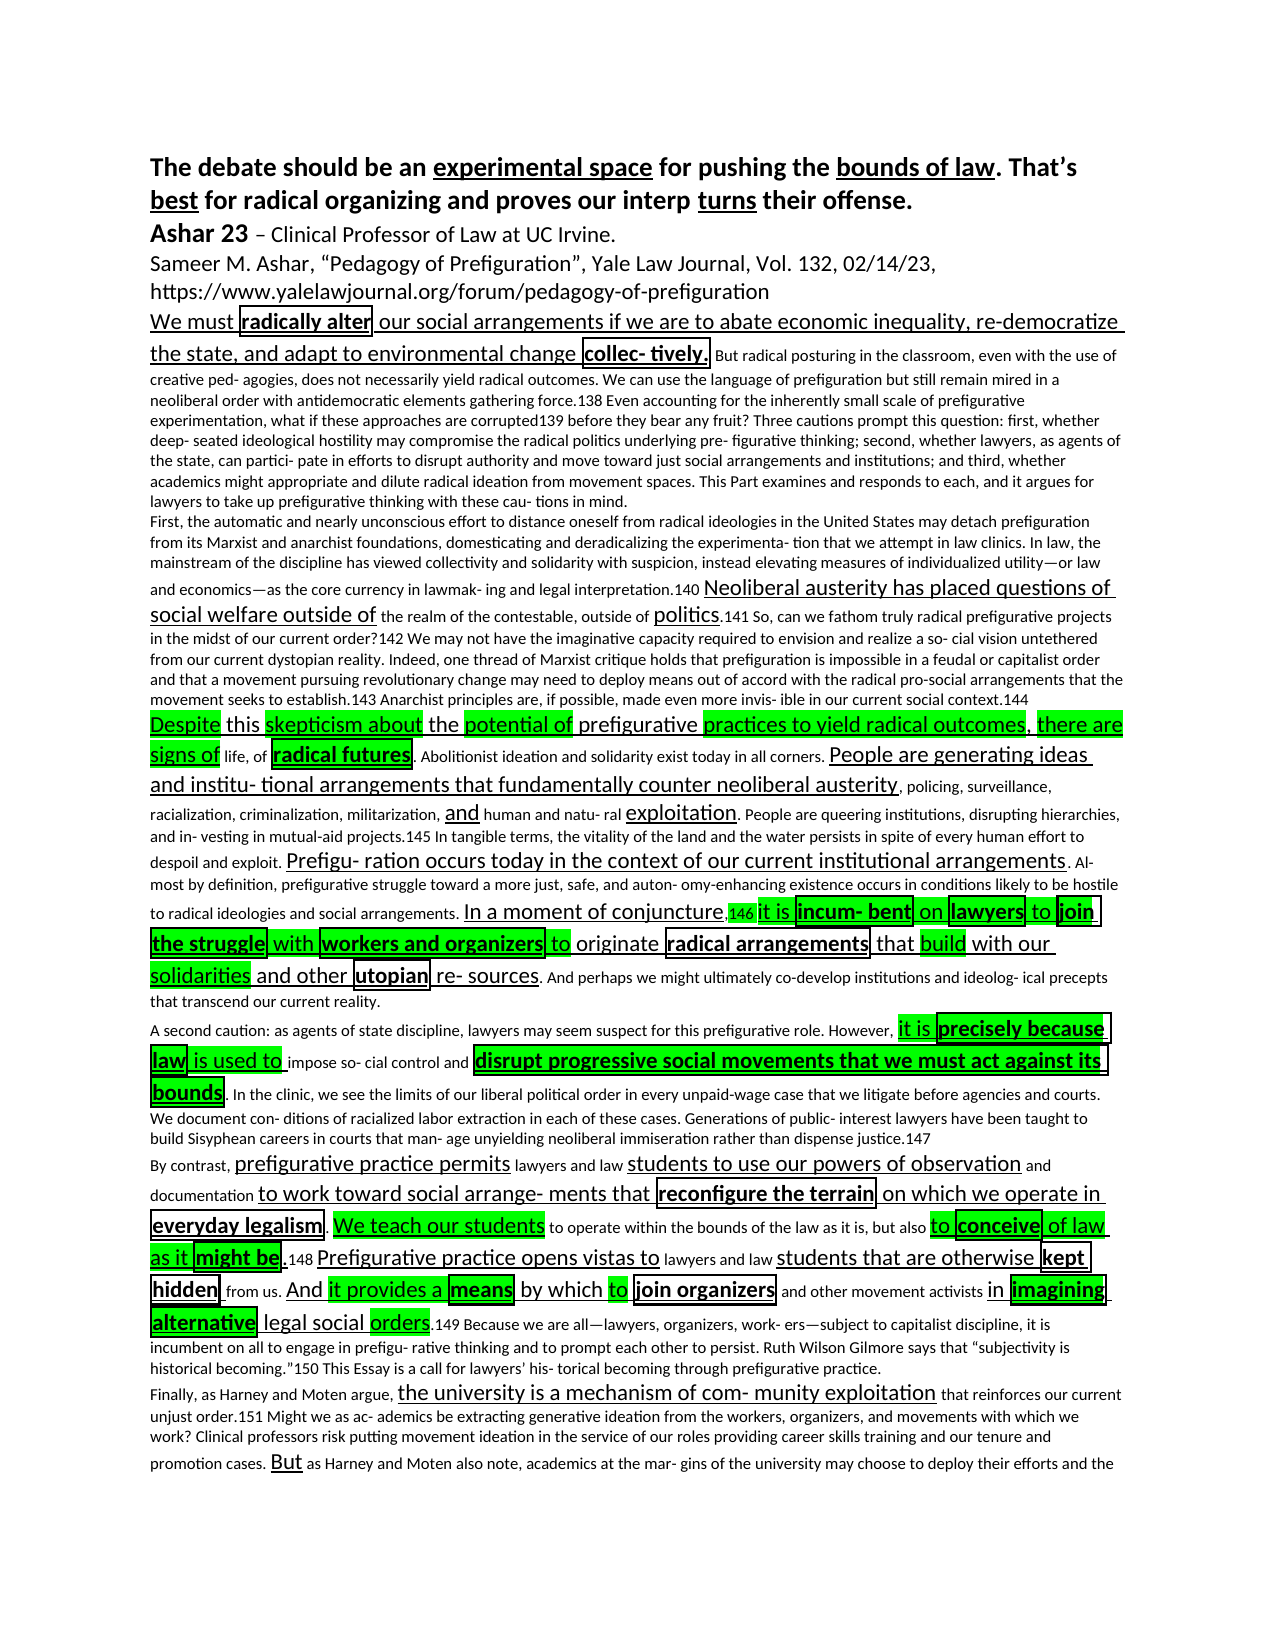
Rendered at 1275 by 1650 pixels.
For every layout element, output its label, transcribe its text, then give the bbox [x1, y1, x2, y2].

subtitle The debate should be an experimental space for pushing the bounds of law. That’s best for radical organizing and proves our interp turns their offense. [150, 150, 1125, 216]
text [150, 1378, 1125, 1475]
text A second caution: as agents of state discipline, lawyers may seem suspect for this prefigurative role. However, it is precisely because law is used to impose so- cial control and disrupt progressive social movements that we must act against its bounds. In the clinic, we see the limits of our liberal political order in every unpaid-wage case that we litigate before agencies and courts. We document con- ditions of racialized labor extraction in each of these cases. Generations of public- interest lawyers have been taught to build Sisyphean careers in courts that man- age unyielding neoliberal immiseration rather than dispense justice.147 [150, 1012, 1125, 1149]
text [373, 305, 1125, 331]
text Sameer M. Ashar, “Pedagogy of Prefiguration”, Yale Law Journal, Vol. 132, 02/14/23, https://www.yalelawjournal.org/forum/pedagogy-of-prefiguration [150, 249, 1125, 305]
text We must radically alter our social arrangements if we are to abate economic inequality, re-democratize the state, and adapt to environmental change collec- tively. But radical posturing in the classroom, even with the use of creative ped- agogies, does not necessarily yield radical outcomes. We can use the language of prefiguration but still remain mired in a neoliberal order with antidemocratic elements gathering force.138 Even accounting for the inherently small scale of prefigurative experimentation, what if these approaches are corrupted139 before they bear any fruit? Three cautions prompt this question: first, whether deep- seated ideological hostility may compromise the radical politics underlying pre- figurative thinking; second, whether lawyers, as agents of the state, can partici- pate in efforts to disrupt authority and move toward just social arrangements and institutions; and third, whether academics might appropriate and dilute radical ideation from movement spaces. This Part examines and responds to each, and it argues for lawyers to take up prefigurative thinking with these cau- tions in mind. [150, 332, 1125, 512]
text By contrast, prefigurative practice permits lawyers and law students to use our powers of observation and documentation to work toward social arrange- ments that reconfigure the terrain on which we operate in everyday legalism. We teach our students to operate within the bounds of the law as it is, but also to conceive of law as it might be.148 Prefigurative practice opens vistas to lawyers and law students that are otherwise kept hidden from us. And it provides a means by which to join organizers and other movement activists in imagining alternative legal social orders.149 Because we are all—lawyers, organizers, work- ers—subject to capitalist discipline, it is incumbent on all to engage in prefigu- rative thinking and to prompt each other to persist. Ruth Wilson Gilmore says that “subjectivity is historical becoming.”150 This Essay is a call for lawyers’ his- torical becoming through prefigurative practice. [150, 1149, 1125, 1378]
text Ashar 23 – Clinical Professor of Law at UC Irvine. [150, 216, 1125, 249]
text Despite this skepticism about the potential of prefigurative practices to yield radical outcomes, there are signs of life, of radical futures. Abolitionist ideation and solidarity exist today in all corners. People are generating ideas and institu- tional arrangements that fundamentally counter neoliberal austerity, policing, surveillance, racialization, criminalization, militarization, and human and natu- ral exploitation. People are queering institutions, disrupting hierarchies, and in- vesting in mutual-aid projects.145 In tangible terms, the vitality of the land and the water persists in spite of every human effort to despoil and exploit. Prefigu- ration occurs today in the context of our current institutional arrangements. Al- most by definition, prefigurative struggle toward a more just, safe, and auton- omy-enhancing existence occurs in conditions likely to be hostile to radical ideologies and social arrangements. In a moment of conjuncture,146 it is incum- bent on lawyers to join the struggle with workers and organizers to originate radical arrangements that build with our solidarities and other utopian re- sources. And perhaps we might ultimately co-develop institutions and ideolog- ical precepts that transcend our current reality. [150, 710, 1125, 1012]
text First, the automatic and nearly unconscious effort to distance oneself from radical ideologies in the United States may detach prefiguration from its Marxist and anarchist foundations, domesticating and deradicalizing the experimenta- tion that we attempt in law clinics. In law, the mainstream of the discipline has viewed collectivity and solidarity with suspicion, instead elevating measures of individualized utility—or law and economics—as the core currency in lawmak- ing and legal interpretation.140 Neoliberal austerity has placed questions of social welfare outside of the realm of the contestable, outside of politics.141 So, can we fathom truly radical prefigurative projects in the midst of our current order?142 We may not have the imaginative capacity required to envision and realize a so- cial vision untethered from our current dystopian reality. Indeed, one thread of Marxist critique holds that prefiguration is impossible in a feudal or capitalist order and that a movement pursuing revolutionary change may need to deploy means out of accord with the radical pro-social arrangements that the movement seeks to establish.143 Anarchist principles are, if possible, made even more invis- ible in our current social context.144 [150, 512, 1125, 710]
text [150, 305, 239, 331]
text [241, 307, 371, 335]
